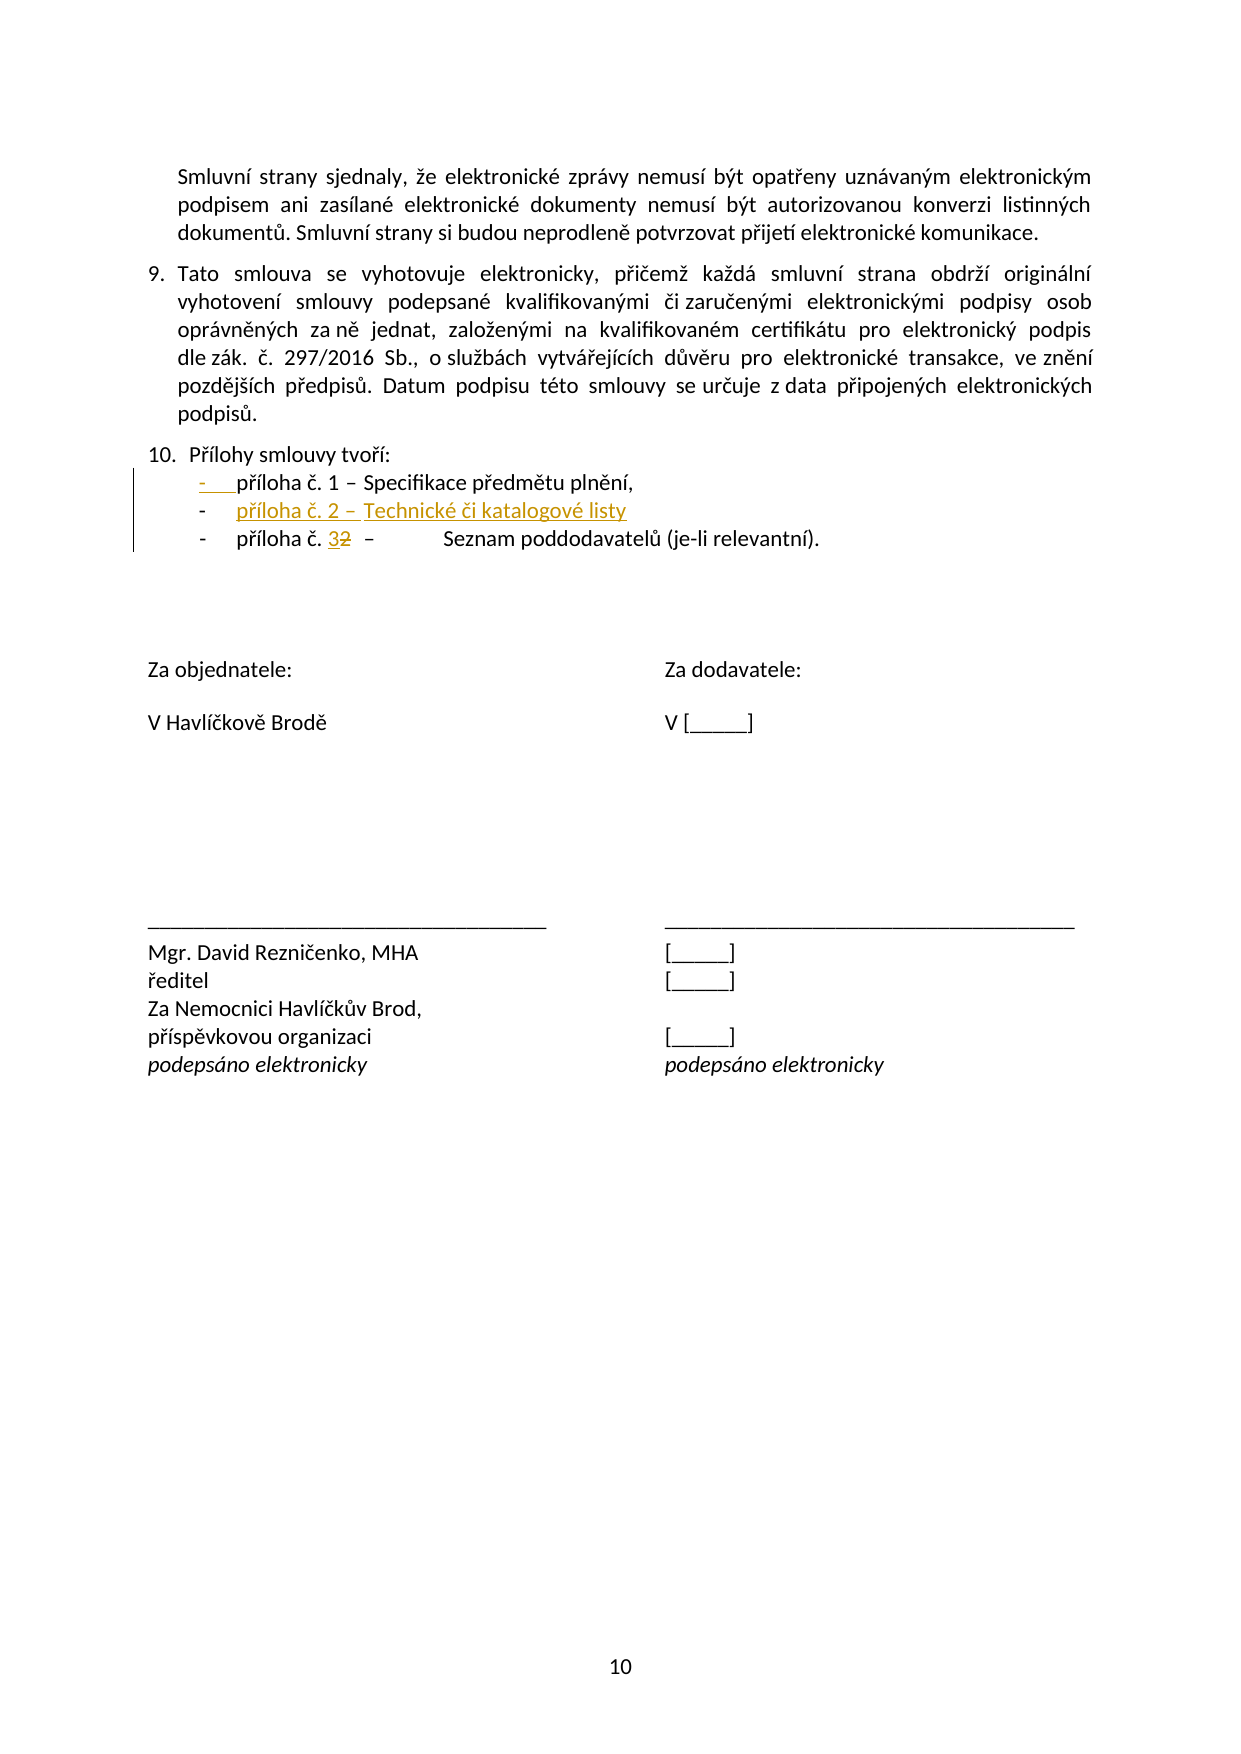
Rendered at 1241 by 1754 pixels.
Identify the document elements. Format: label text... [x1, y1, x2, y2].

text Mgr. David Rezničenko, MHA [148, 938, 1093, 966]
text ___________________________________ ____________________________________ [148, 904, 1093, 932]
text Za Nemocnici Havlíčkův Brod, [148, 994, 1093, 1022]
list Přílohy smlouvy tvoří: [148, 440, 1093, 468]
text ředitel [148, 966, 1093, 994]
text příspěvkovou organizaci [148, 1022, 1093, 1050]
list Tato smlouva se vyhotovuje elektronicky, přičemž každá smluvní strana obdrží originální vyhotovení smlouvy podepsané kvalifikovanými či zaručenými elektronickými podpisy osob oprávněných za ně jednat, založenými na kvalifikovaném certifikátu pro elektronický podpis dle zák. č. 297/2016 Sb., o službách vytvářejících důvěru pro elektronické transakce, ve znění pozdějších předpisů. Datum podpisu této smlouvy se určuje z data připojených elektronických podpisů. [148, 259, 1093, 427]
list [148, 162, 1093, 247]
text Za objednatele: Za dodavatele: [148, 655, 1093, 683]
list příloha č. 1 – Specifikace předmětu plnění, [199, 468, 1093, 496]
text podepsáno elektronicky podepsáno elektronicky [148, 1050, 1093, 1078]
list příloha č. – Seznam poddodavatelů (je-li relevantní). [199, 524, 1093, 552]
text V Havlíčkově Brodě V [148, 708, 1093, 736]
